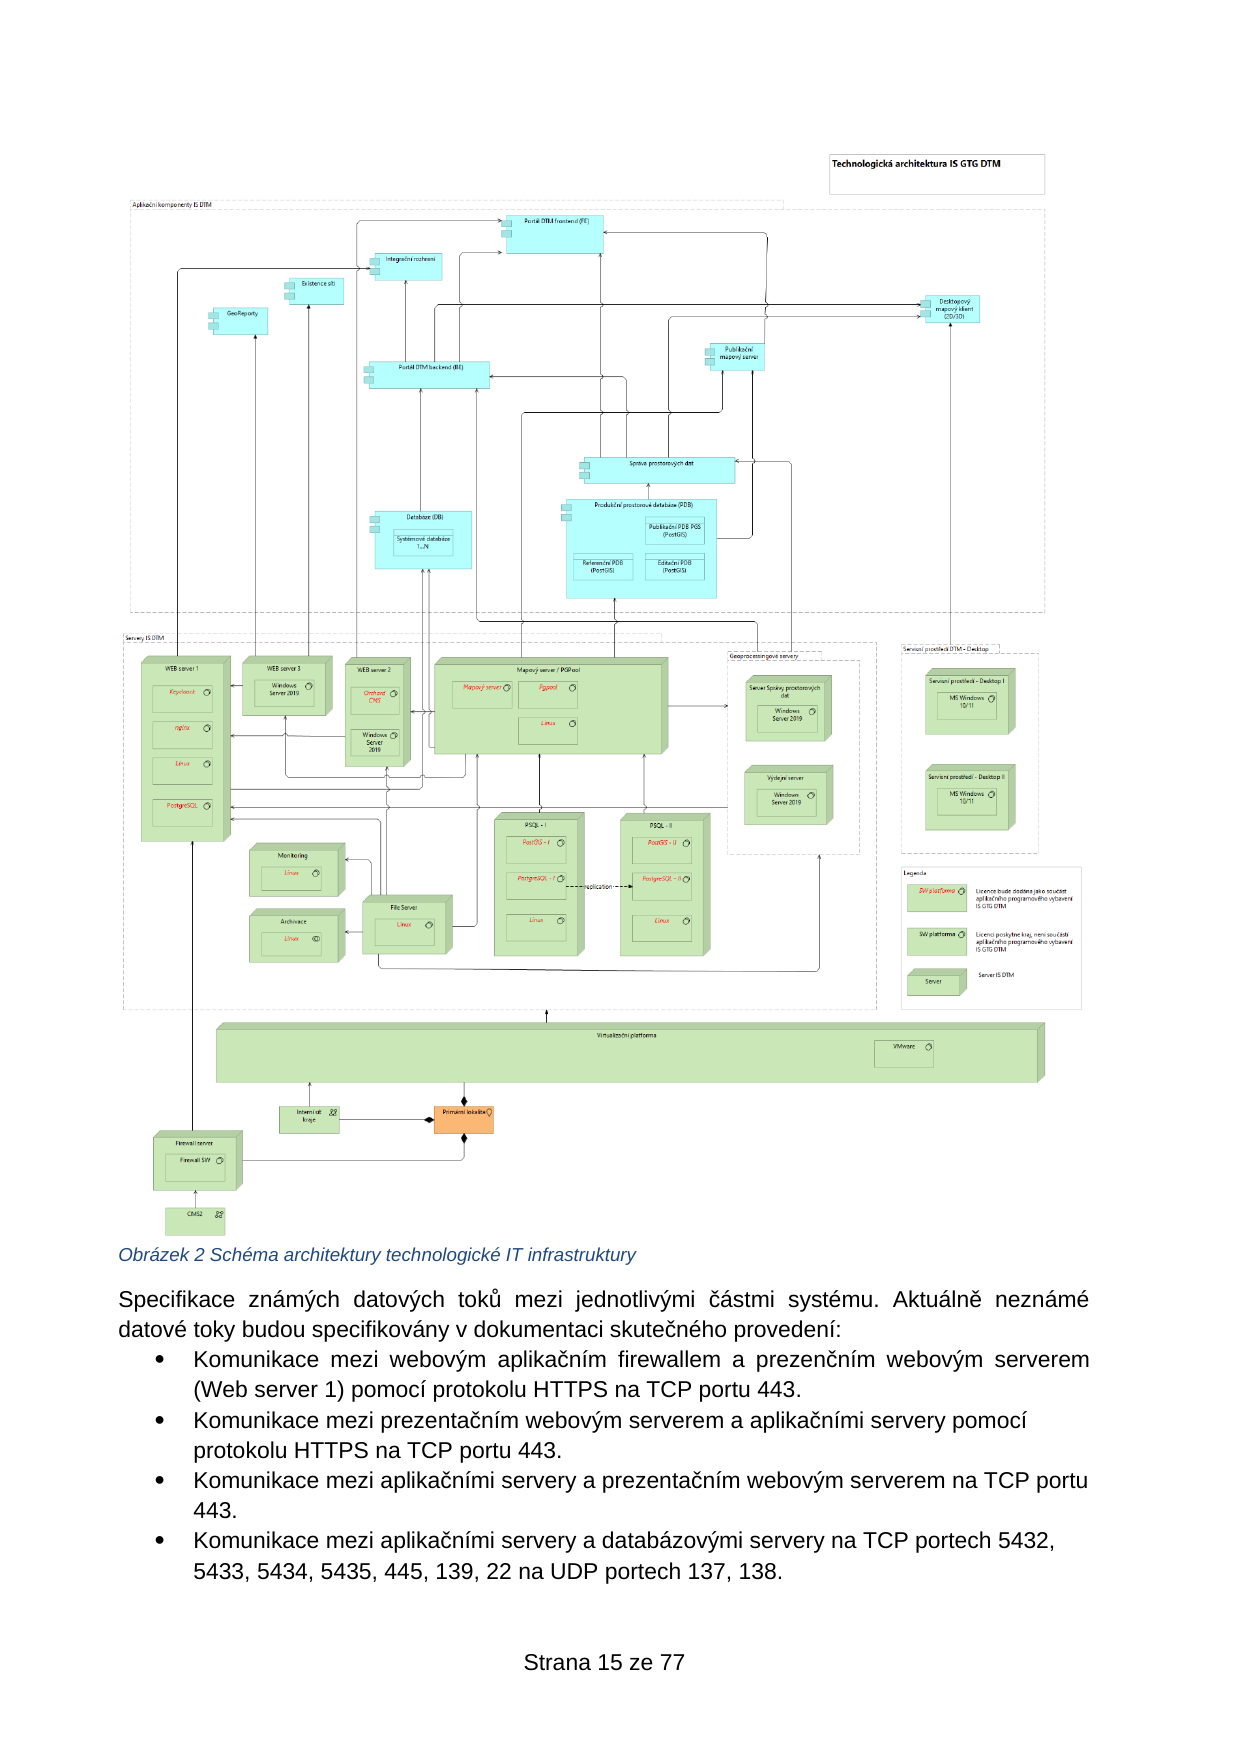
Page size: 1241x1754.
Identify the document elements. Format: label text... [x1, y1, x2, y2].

text Obrázek 2 Schéma architektury technologické IT infrastruktury [118, 1243, 1090, 1265]
list Komunikace mezi aplikačními servery a prezentačním webovým serverem na TCP portu 443. [156, 1467, 1090, 1523]
list Komunikace mezi prezentačním webovým serverem a aplikačními servery pomocí protokolu HTTPS na TCP portu 443. [156, 1407, 1090, 1463]
picture [118, 150, 1086, 1240]
text Specifikace známých datových toků mezi jednotlivými částmi systému. Aktuálně neznámé datové toky budou specifikovány v dokumentaci skutečného provedení: [118, 1286, 1090, 1342]
list Komunikace mezi webovým aplikačním firewallem a prezenčním webovým serverem (Web server 1) pomocí protokolu HTTPS na TCP portu 443. [156, 1346, 1090, 1403]
list Komunikace mezi aplikačními servery a databázovými servery na TCP portech 5432, 5433, 5434, 5435, 445, 139, 22 na UDP portech 137, 138. [156, 1527, 1090, 1584]
